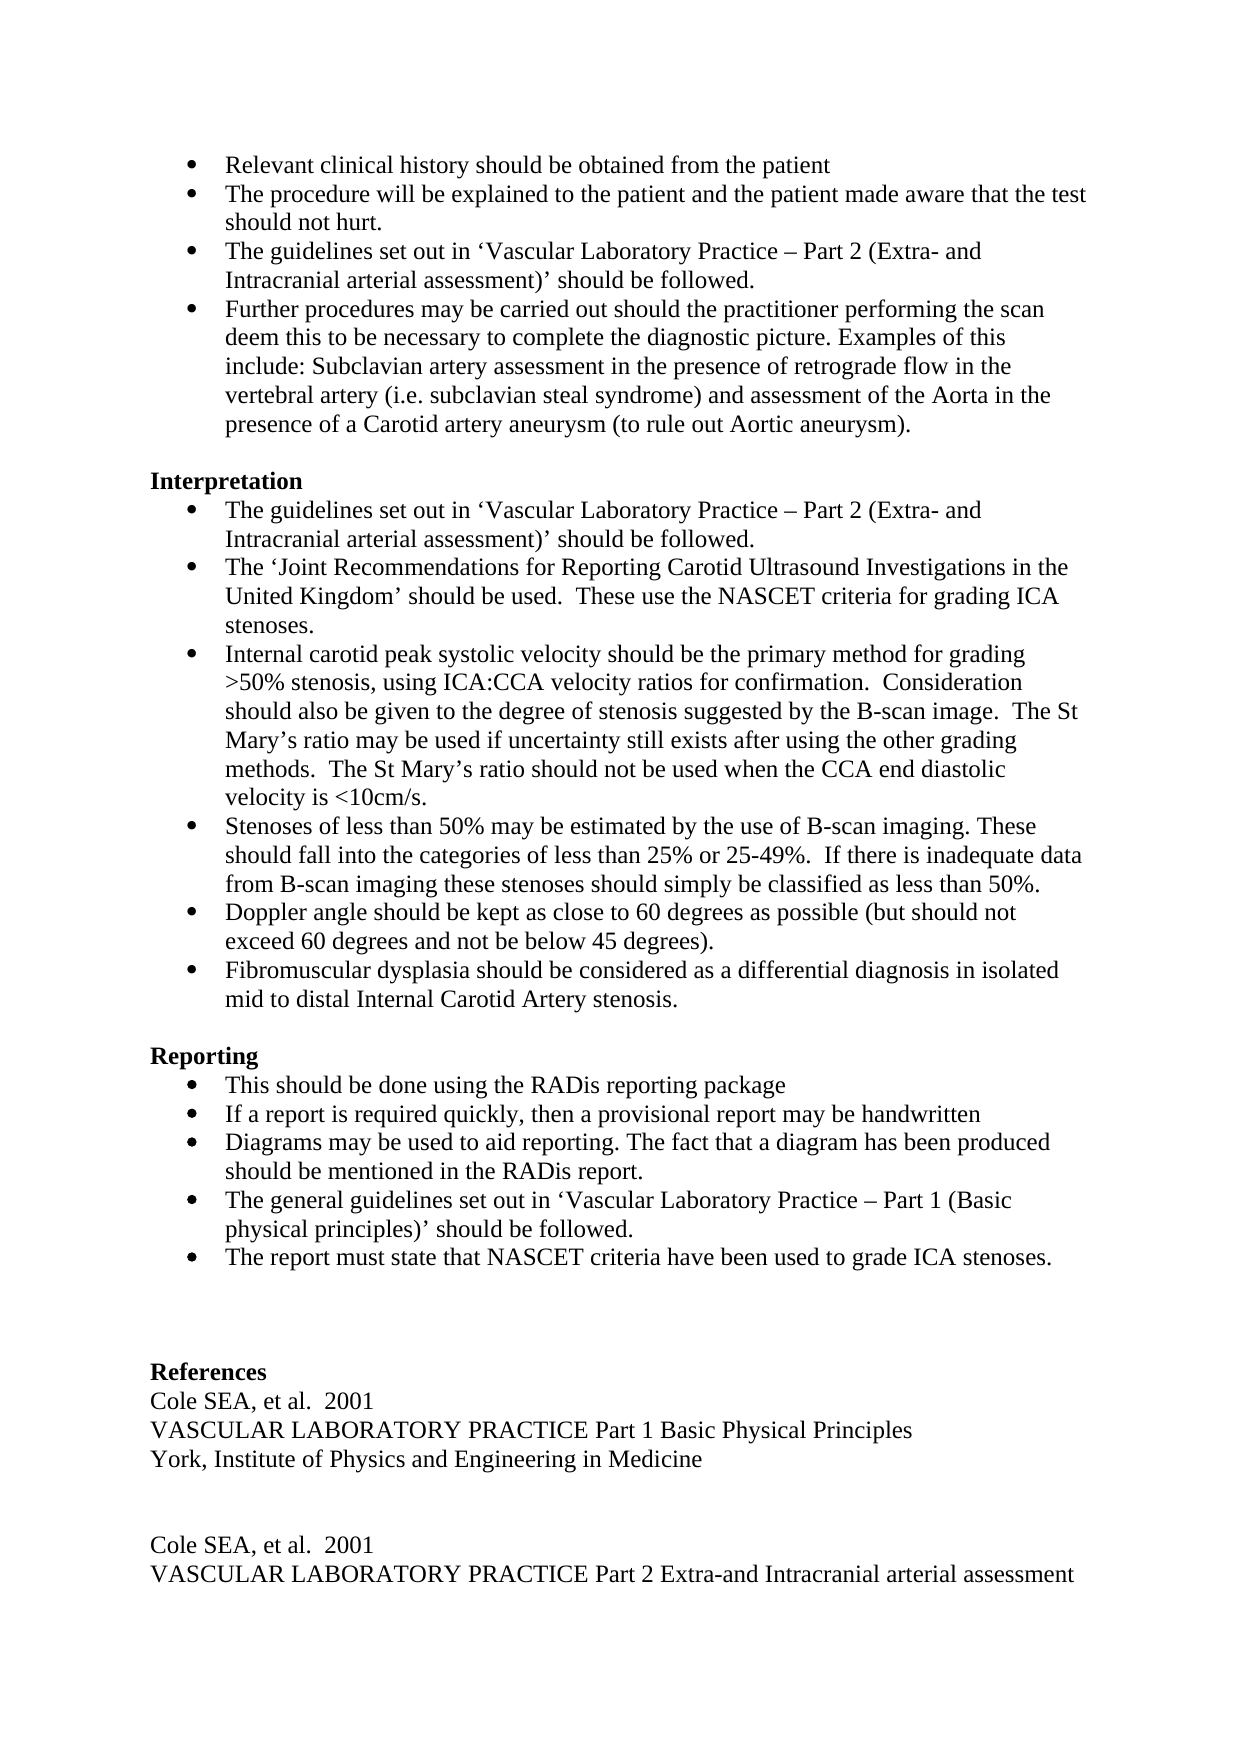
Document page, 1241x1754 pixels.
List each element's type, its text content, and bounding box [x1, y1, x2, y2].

text Reporting [150, 1041, 1090, 1070]
list Stenoses of less than 50% may be estimated by the use of B-scan imaging. These should fall into the categories of less than 25% or 25-49%. If there is inadequate data from B-scan imaging these stenoses should simply be classified as less than 50%. [187, 811, 1090, 897]
list Doppler angle should be kept as close to 60 degrees as possible (but should not exceed 60 degrees and not be below 45 degrees). [187, 897, 1090, 955]
list Fibromuscular dysplasia should be considered as a differential diagnosis in isolated mid to distal Internal Carotid Artery stenosis. [187, 955, 1090, 1012]
list The guidelines set out in ‘Vascular Laboratory Practice – Part 2 (Extra- and Intracranial arterial assessment)’ should be followed. [187, 495, 1090, 552]
list The ‘Joint Recommendations for Reporting Carotid Ultrasound Investigations in the ’ should be used. These use the NASCET criteria for grading stenoses. [187, 552, 1090, 639]
list Internal carotid peak systolic velocity should be the primary method for grading >50% stenosis, using :CCA velocity ratios for confirmation. Consideration should also be given to the degree of stenosis suggested by the B-scan image. The St Mary’s ratio may be used if uncertainty still exists after using the other grading methods. The St Mary’s ratio should not be used when the CCA end diastolic velocity is <10cm/s. [187, 639, 1090, 811]
list Further procedures may be carried out should the practitioner performing the scan deem this to be necessary to complete the diagnostic picture. Examples of this include: Subclavian artery assessment in the presence of retrograde flow in the vertebral artery (i.e. subclavian steal syndrome) and assessment of the Aorta in the presence of a Carotid artery aneurysm (to rule out Aortic aneurysm). [187, 294, 1090, 437]
list The guidelines set out in ‘Vascular Laboratory Practice – Part 2 (Extra- and Intracranial arterial assessment)’ should be followed. [187, 236, 1090, 294]
list Diagrams may be used to aid reporting. The fact that a diagram has been produced should be mentioned in the RADis report. [187, 1127, 1090, 1185]
text , et al. 2001 [150, 1530, 1090, 1559]
list This should be done using the RADis reporting package [187, 1070, 1090, 1099]
text Interpretation [150, 466, 1090, 495]
text , et al. 2001 [150, 1386, 1090, 1415]
text , and Engineering in Medicine [150, 1444, 1090, 1472]
list The general guidelines set out in ‘Vascular Laboratory Practice – Part 1 (Basic physical principles)’ should be followed. [187, 1185, 1090, 1242]
list If a report is required quickly, then a provisional report may be handwritten [187, 1099, 1090, 1127]
list Relevant clinical history should be obtained from the patient [187, 150, 1090, 179]
text VASCULAR LABORATORY PRACTICE Part 2 Extra-and Intracranial arterial assessment [150, 1559, 1090, 1587]
list The report must state that NASCET criteria have been used to grade stenoses. [187, 1242, 1090, 1271]
text References [150, 1357, 1090, 1386]
text VASCULAR LABORATORY PRACTICE Part 1 Basic Physical Principles [150, 1415, 1090, 1444]
list The procedure will be explained to the patient and the patient made aware that the test should not hurt. [187, 179, 1090, 236]
